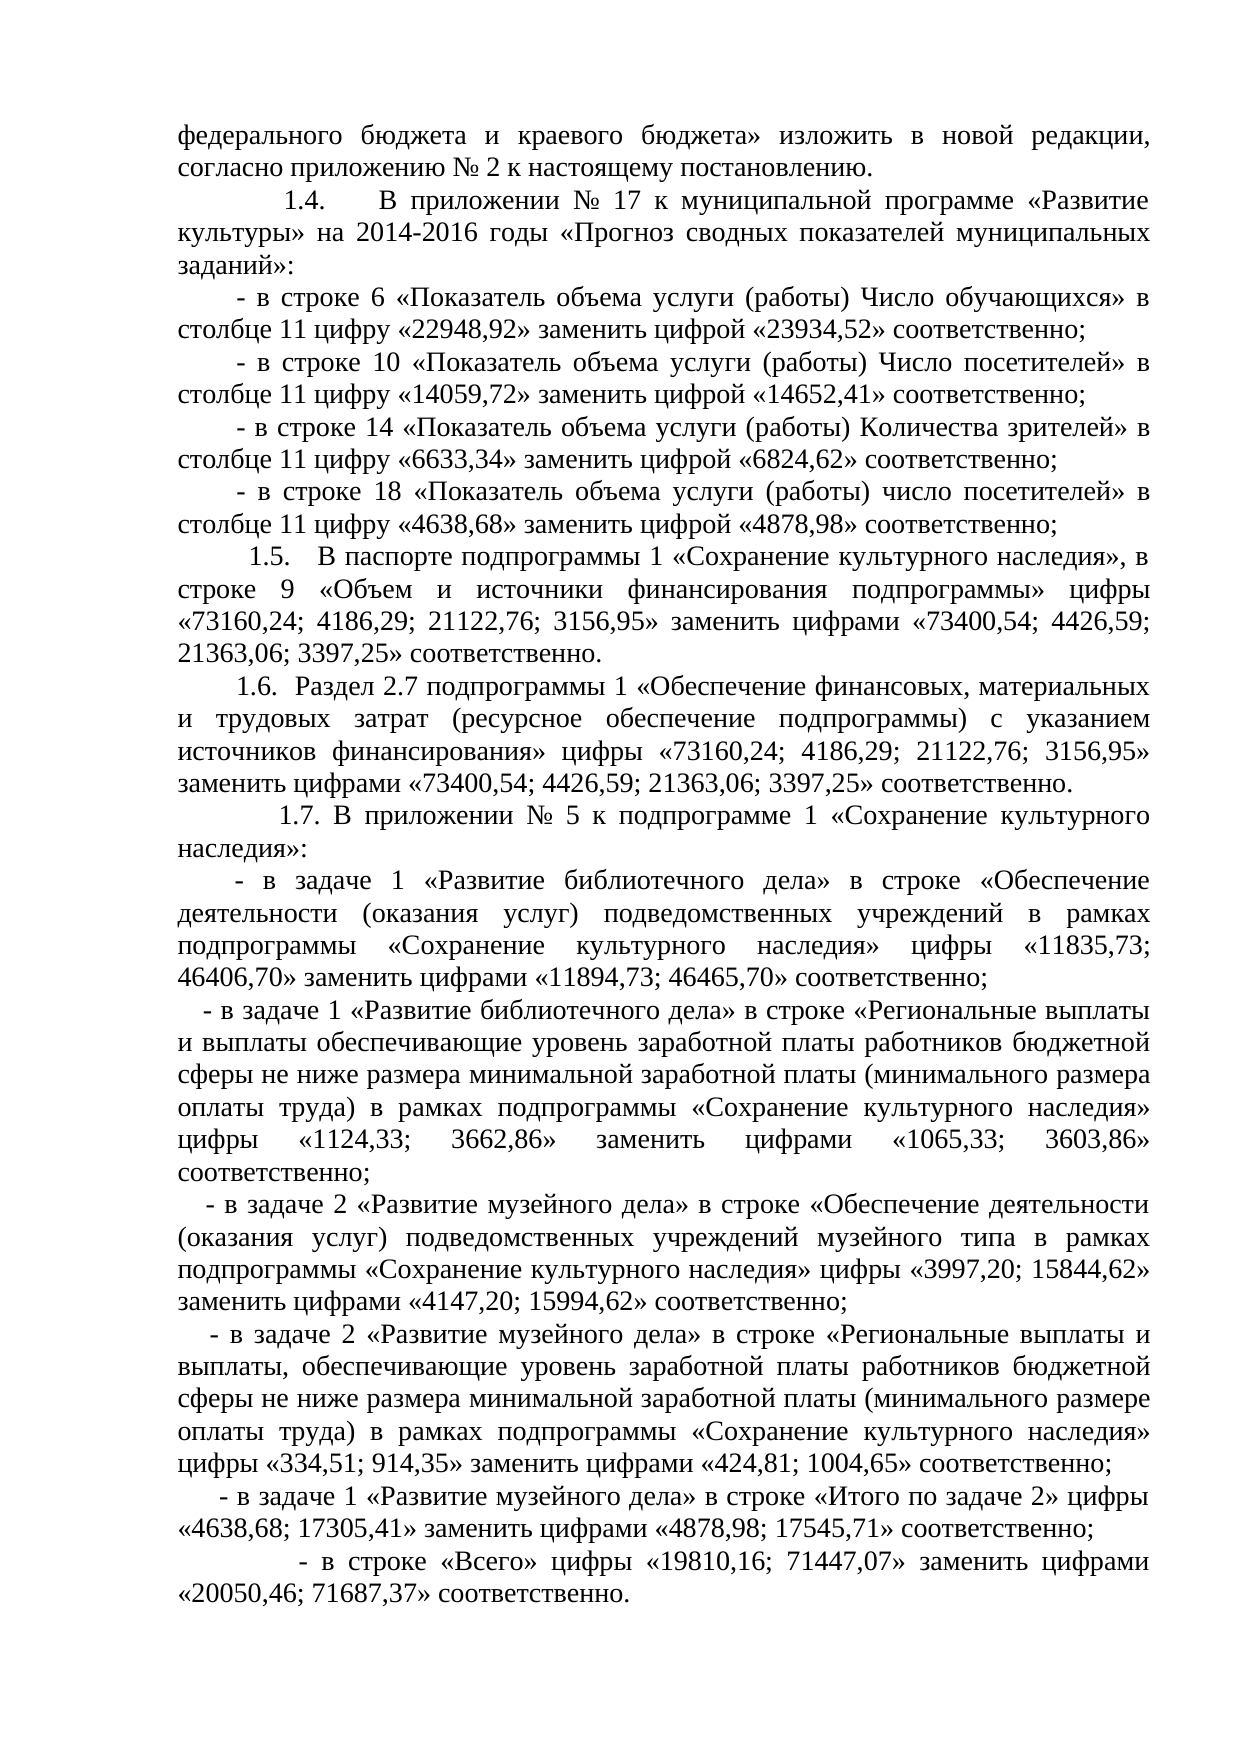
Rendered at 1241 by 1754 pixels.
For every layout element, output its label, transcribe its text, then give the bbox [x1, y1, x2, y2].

text - в задаче 1 «Развитие музейного дела» в строке «Итого по задаче 2» цифры «4638,68; 17305,41» заменить цифрами «4878,98; 17545,71» соответственно; [177, 1479, 1152, 1543]
text - в задаче 2 «Развитие музейного дела» в строке «Региональные выплаты и выплаты, обеспечивающие уровень заработной платы работников бюджетной сферы не ниже размера минимальной заработной платы (минимального размере оплаты труда) в рамках подпрограммы «Сохранение культурного наследия» цифры «334,51; 914,35» заменить цифрами «424,81; 1004,65» соответственно; [177, 1317, 1152, 1479]
list - в строке 14 «Показатель объема услуги (работы) Количества зрителей» в столбце 11 цифру «6633,34» заменить цифрой «6824,62» соответственно; [177, 410, 1152, 474]
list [177, 118, 1152, 183]
text - в строке «Всего» цифры «19810,16; 71447,07» заменить цифрами «20050,46; 71687,37» соответственно. [177, 1543, 1152, 1608]
text - в задаче 1 «Развитие библиотечного дела» в строке «Региональные выплаты и выплаты обеспечивающие уровень заработной платы работников бюджетной сферы не ниже размера минимальной заработной платы (минимального размера оплаты труда) в рамках подпрограммы «Сохранение культурного наследия» цифры «1124,33; 3662,86» заменить цифрами «1065,33; 3603,86» соответственно; [177, 993, 1152, 1187]
list - в строке 18 «Показатель объема услуги (работы) число посетителей» в столбце 11 цифру «4638,68» заменить цифрой «4878,98» соответственно; [177, 474, 1152, 539]
text 1.7. В приложении № 5 к подпрограмме 1 «Сохранение культурного наследия»: [177, 798, 1152, 863]
text - в задаче 1 «Развитие библиотечного дела» в строке «Обеспечение деятельности (оказания услуг) подведомственных учреждений в рамках подпрограммы «Сохранение культурного наследия» цифры «11835,73; 46406,70» заменить цифрами «11894,73; 46465,70» соответственно; [177, 863, 1152, 993]
text 1.6. Раздел 2.7 подпрограммы 1 «Обеспечение финансовых, материальных и трудовых затрат (ресурсное обеспечение подпрограммы) с указанием источников финансирования» цифры «73160,24; 4186,29; 21122,76; 3156,95» заменить цифрами «73400,54; 4426,59; 21363,06; 3397,25» соответственно. [177, 669, 1152, 798]
text 1.5. В паспорте подпрограммы 1 «Сохранение культурного наследия», в строке 9 «Объем и источники финансирования подпрограммы» цифры «73160,24; 4186,29; 21122,76; 3156,95» заменить цифрами «73400,54; 4426,59; 21363,06; 3397,25» соответственно. [177, 539, 1152, 669]
list - в строке 10 «Показатель объема услуги (работы) Число посетителей» в столбце 11 цифру «14059,72» заменить цифрой «14652,41» соответственно; [177, 345, 1152, 410]
text - в задаче 2 «Развитие музейного дела» в строке «Обеспечение деятельности (оказания услуг) подведомственных учреждений музейного типа в рамках подпрограммы «Сохранение культурного наследия» цифры «3997,20; 15844,62» заменить цифрами «4147,20; 15994,62» соответственно; [177, 1187, 1152, 1317]
text 1.4. В приложении № 17 к муниципальной программе «Развитие культуры» на 2014-2016 годы «Прогноз сводных показателей муниципальных заданий»: [177, 183, 1152, 280]
list - в строке 6 «Показатель объема услуги (работы) Число обучающихся» в столбце 11 цифру «22948,92» заменить цифрой «23934,52» соответственно; [177, 280, 1152, 345]
